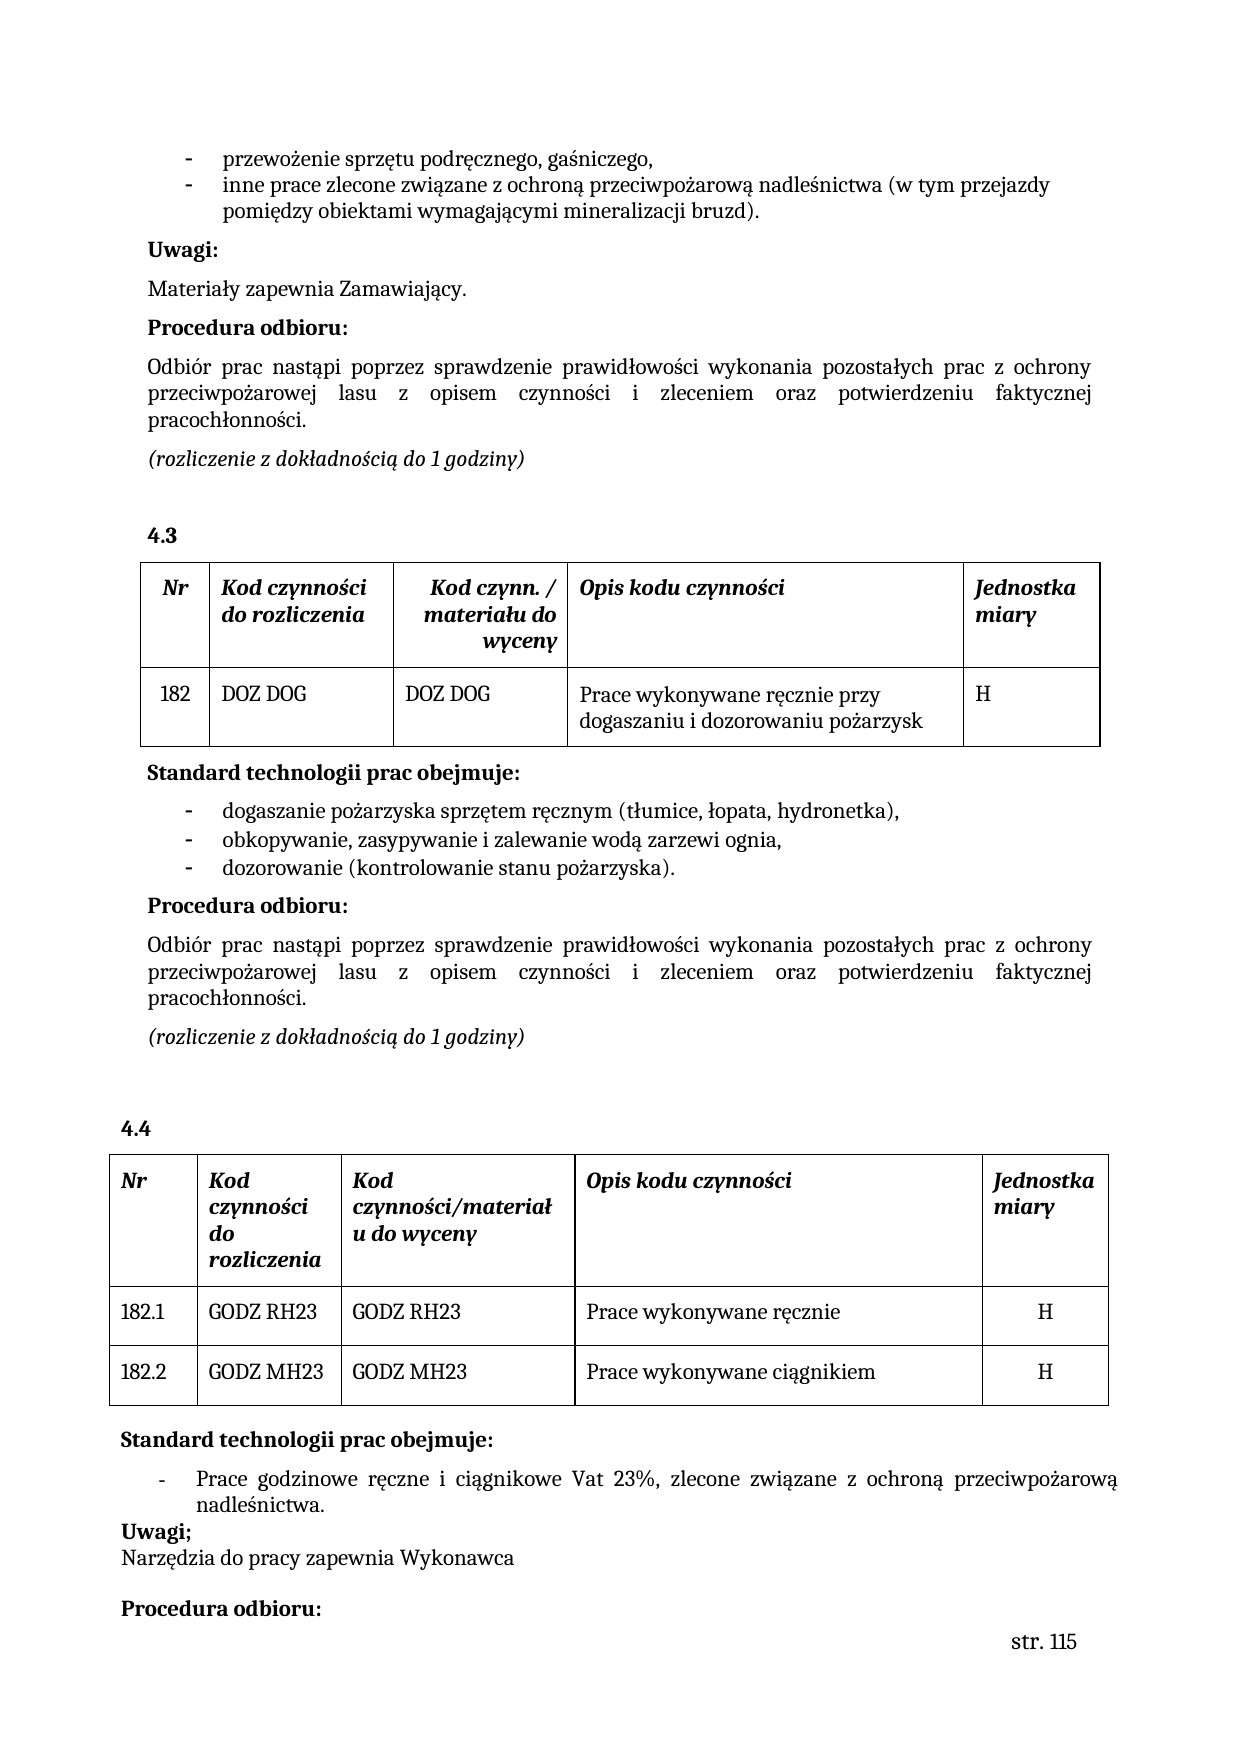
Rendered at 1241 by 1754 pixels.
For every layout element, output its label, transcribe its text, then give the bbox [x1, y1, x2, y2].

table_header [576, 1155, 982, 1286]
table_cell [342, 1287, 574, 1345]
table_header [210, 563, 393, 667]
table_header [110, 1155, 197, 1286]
text (rozliczenie z dokładnością do 1 godziny) [147, 445, 1119, 472]
text Materiały zapewnia Zamawiający. [147, 276, 1119, 302]
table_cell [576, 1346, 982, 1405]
subtitle Uwagi: [147, 237, 1119, 264]
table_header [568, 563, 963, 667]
text Uwagi; [121, 1518, 1119, 1545]
text Narzędzia do pracy zapewnia Wykonawca [121, 1545, 1119, 1571]
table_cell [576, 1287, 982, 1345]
text Standard technologii prac obejmuje: [121, 1427, 1119, 1453]
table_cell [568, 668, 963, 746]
text Standard technologii prac obejmuje: [147, 759, 1119, 786]
text 4.4 [121, 1115, 1119, 1142]
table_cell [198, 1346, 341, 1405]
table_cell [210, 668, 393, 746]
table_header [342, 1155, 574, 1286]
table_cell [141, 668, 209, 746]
text  przewożenie sprzętu podręcznego, gaśniczego, [185, 146, 1119, 172]
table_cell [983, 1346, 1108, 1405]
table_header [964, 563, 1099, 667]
subtitle Procedura odbioru: [147, 893, 1119, 920]
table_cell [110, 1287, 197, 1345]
text Odbiór prac nastąpi poprzez sprawdzenie prawidłowości wykonania pozostałych prac z ochrony przeciwpożarowej lasu z opisem czynności i zleceniem oraz potwierdzeniu faktycznej pracochłonności. [147, 354, 1093, 433]
text (rozliczenie z dokładnością do 1 godziny) [147, 1024, 1119, 1050]
text  inne prace zlecone związane z ochroną przeciwpożarową nadleśnictwa (w tym przejazdy pomiędzy obiektami wymagającymi mineralizacji bruzd). [185, 172, 1093, 225]
text Odbiór prac nastąpi poprzez sprawdzenie prawidłowości wykonania pozostałych prac z ochrony przeciwpożarowej lasu z opisem czynności i zleceniem oraz potwierdzeniu faktycznej pracochłonności. [147, 932, 1093, 1011]
list dozorowanie (kontrolowanie stanu pożarzyska). [185, 853, 1119, 881]
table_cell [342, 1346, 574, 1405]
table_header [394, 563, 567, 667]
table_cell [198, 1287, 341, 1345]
subtitle 4.3 [147, 523, 1119, 549]
list dogaszanie pożarzyska sprzętem ręcznym (tłumice, łopata, hydronetka), [185, 798, 1119, 824]
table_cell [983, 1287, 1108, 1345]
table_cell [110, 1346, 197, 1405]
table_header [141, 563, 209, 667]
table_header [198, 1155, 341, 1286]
text Procedura odbioru: [121, 1596, 1119, 1622]
subtitle Procedura odbioru: [147, 315, 1119, 341]
list obkopywanie, zasypywanie i zalewanie wodą zarzewi ognia, [185, 825, 1119, 853]
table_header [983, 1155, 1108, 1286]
text - Prace godzinowe ręczne i ciągnikowe Vat 23%, zlecone związane z ochroną przeciwpożarową nadleśnictwa. [158, 1466, 1119, 1518]
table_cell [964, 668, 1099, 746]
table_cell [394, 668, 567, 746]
